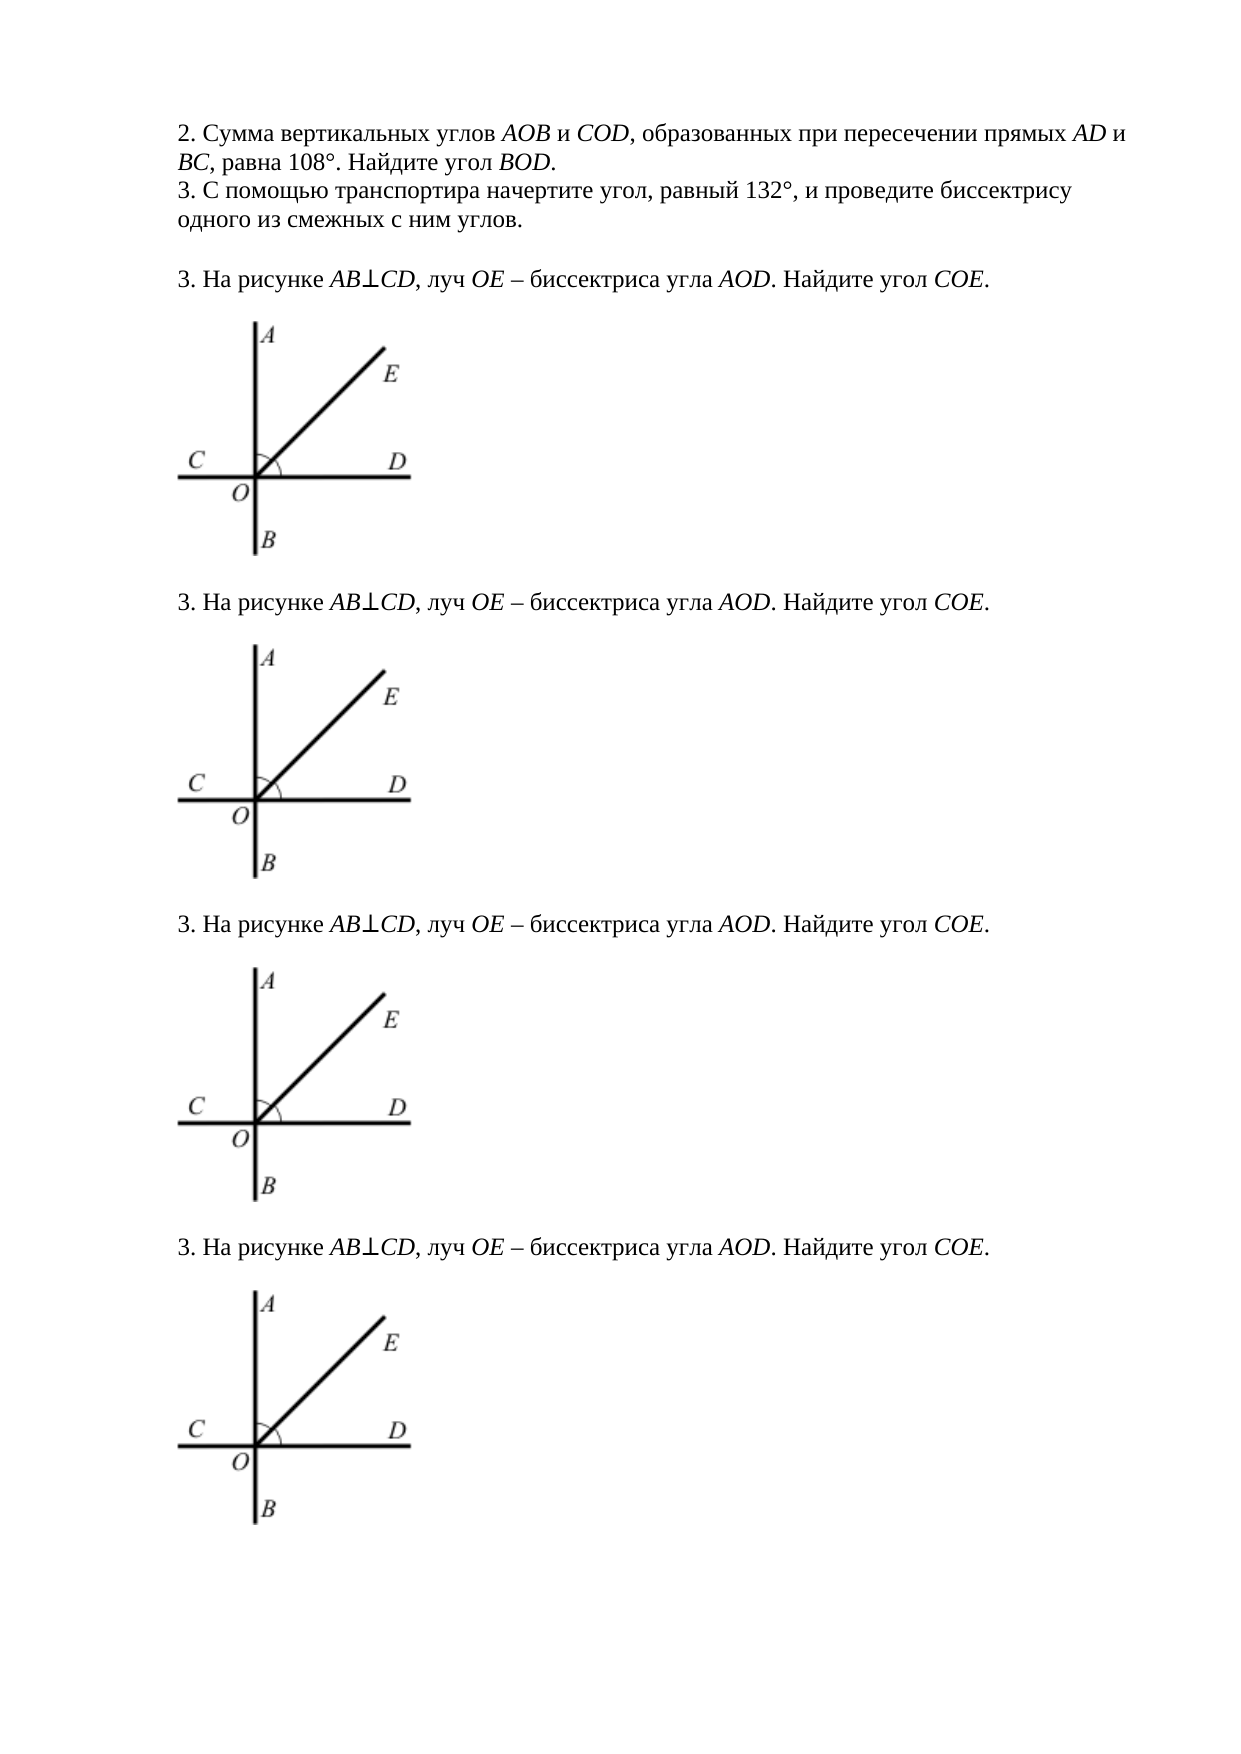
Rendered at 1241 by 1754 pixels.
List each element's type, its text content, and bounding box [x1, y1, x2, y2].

picture [177, 321, 412, 556]
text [177, 118, 1152, 233]
picture [177, 967, 412, 1202]
picture [177, 644, 412, 879]
picture [177, 1290, 412, 1525]
text 3. На рисунке AB⊥CD, луч ОЕ – биссектриса угла AOD. Найдите угол СОЕ. [177, 908, 1152, 938]
text 3. На рисунке AB⊥CD, луч ОЕ – биссектриса угла AOD. Найдите угол СОЕ. [177, 1231, 1152, 1261]
text 3. На рисунке AB⊥CD, луч ОЕ – биссектриса угла AOD. Найдите угол СОЕ. [177, 585, 1152, 615]
text 3. На рисунке AB⊥CD, луч ОЕ – биссектриса угла AOD. Найдите угол СОЕ. [177, 262, 1152, 292]
